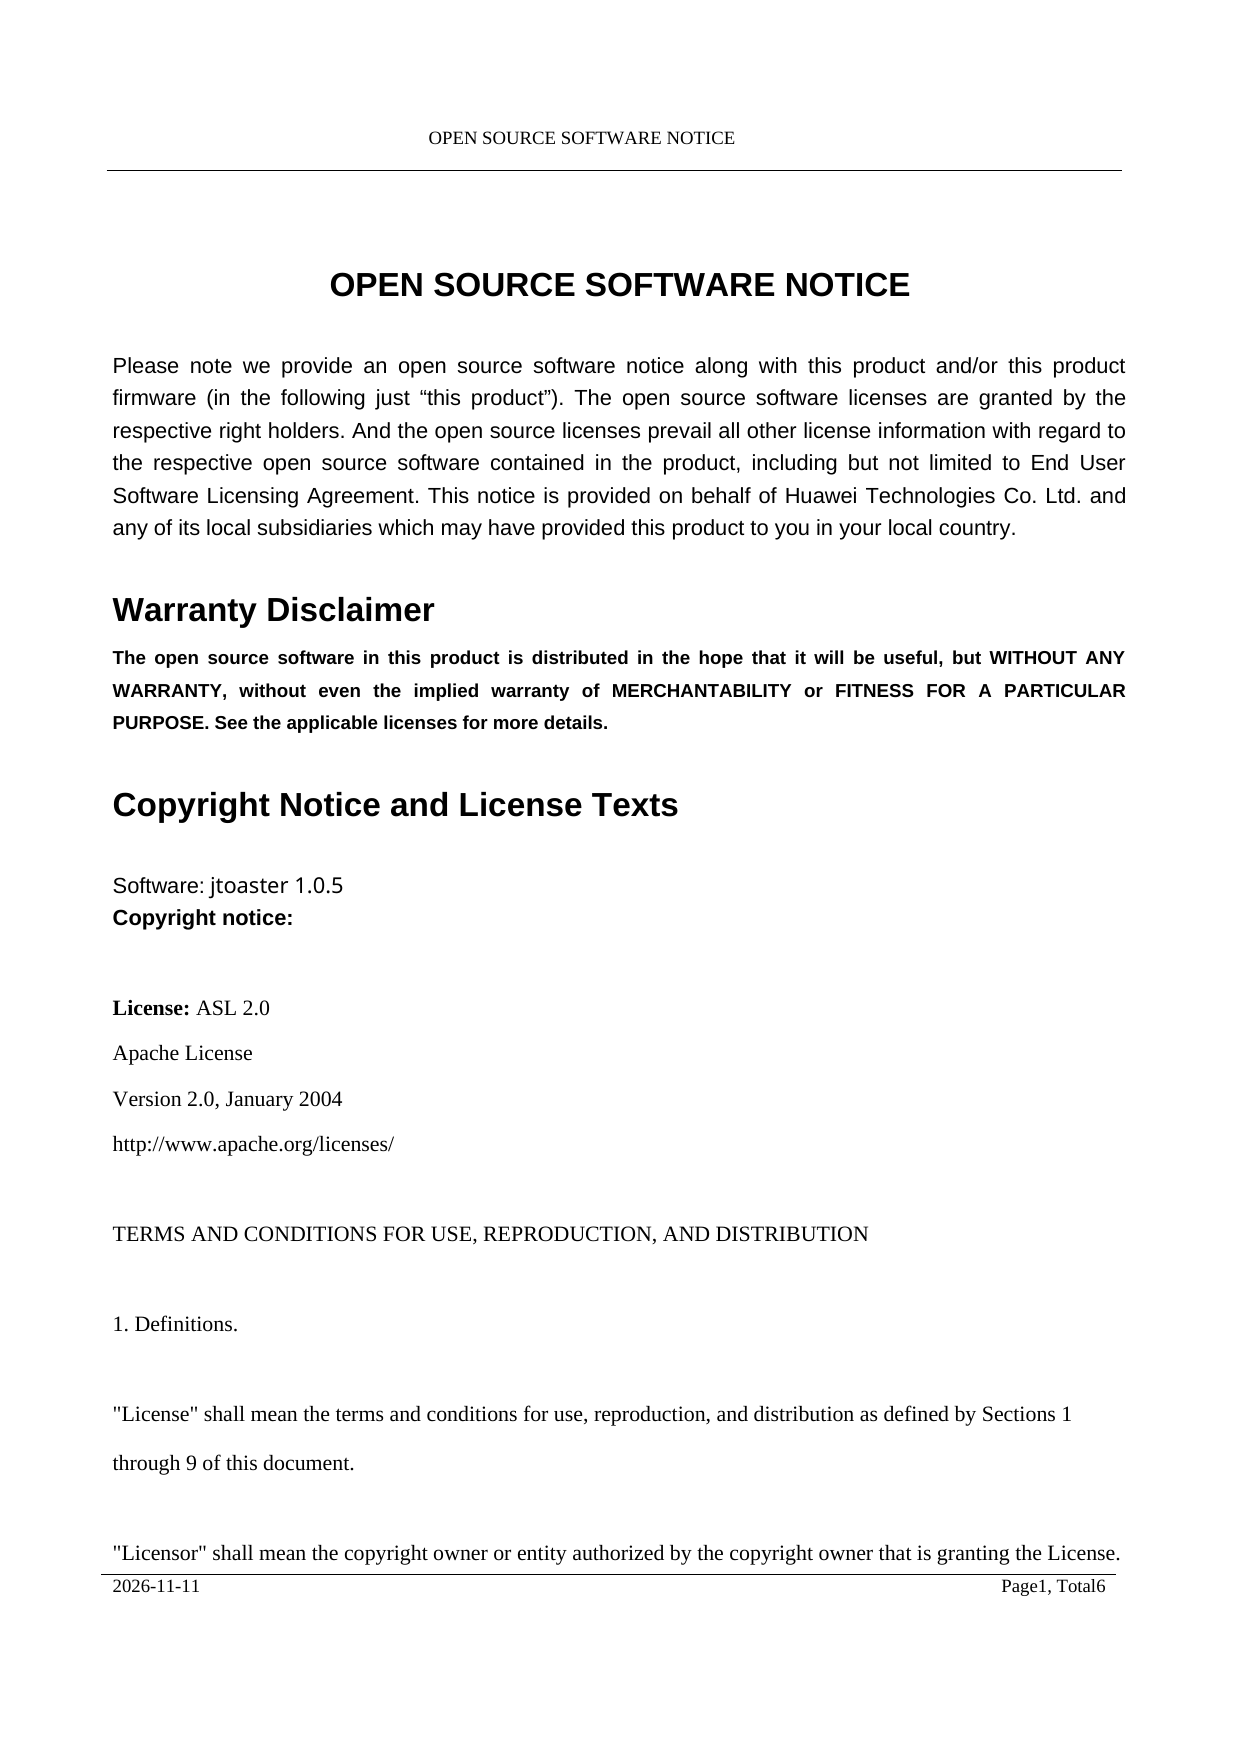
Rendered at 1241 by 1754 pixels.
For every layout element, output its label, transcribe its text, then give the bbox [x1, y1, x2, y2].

text http://www.apache.org/licenses/ [112, 1127, 1128, 1159]
text Software: jtoaster 1.0.5 [112, 869, 1128, 901]
text Copyright Notice and License Texts [112, 771, 1128, 836]
text The open source software in this product is distributed in the hope that it will be useful, but WITHOUT ANY WARRANTY, without even the implied warranty of MERCHANTABILITY or FITNESS FOR A PARTICULAR PURPOSE. See the applicable licenses for more details. [112, 641, 1128, 739]
text Copyright notice: [112, 901, 1128, 934]
text Please note we provide an open source software notice along with this product and/or this product firmware (in the following just “this product”). The open source software licenses are granted by the respective right holders. And the open source licenses prevail all other license information with regard to the respective open source software contained in the product, including but not limited to End User Software Licensing Agreement. This notice is provided on behalf of Huawei Technologies Co. Ltd. and any of its local subsidiaries which may have provided this product to you in your local country. [112, 349, 1128, 544]
text "Licensor" shall mean the copyright owner or entity authorized by the copyright owner that is granting the License. [112, 1537, 1128, 1569]
text OPEN SOURCE SOFTWARE NOTICE [112, 251, 1128, 316]
text Apache License [112, 1037, 1128, 1069]
text 1. Definitions. [112, 1307, 1128, 1340]
text TERMS AND CONDITIONS FOR USE, REPRODUCTION, AND DISTRIBUTION [112, 1217, 1128, 1250]
text "License" shall mean the terms and conditions for use, reproduction, and distribution as defined by Sections 1 through 9 of this document. [112, 1398, 1128, 1479]
text Version 2.0, January 2004 [112, 1082, 1128, 1114]
text License: ASL 2.0 [112, 992, 1128, 1024]
text Warranty Disclaimer [112, 576, 1128, 641]
